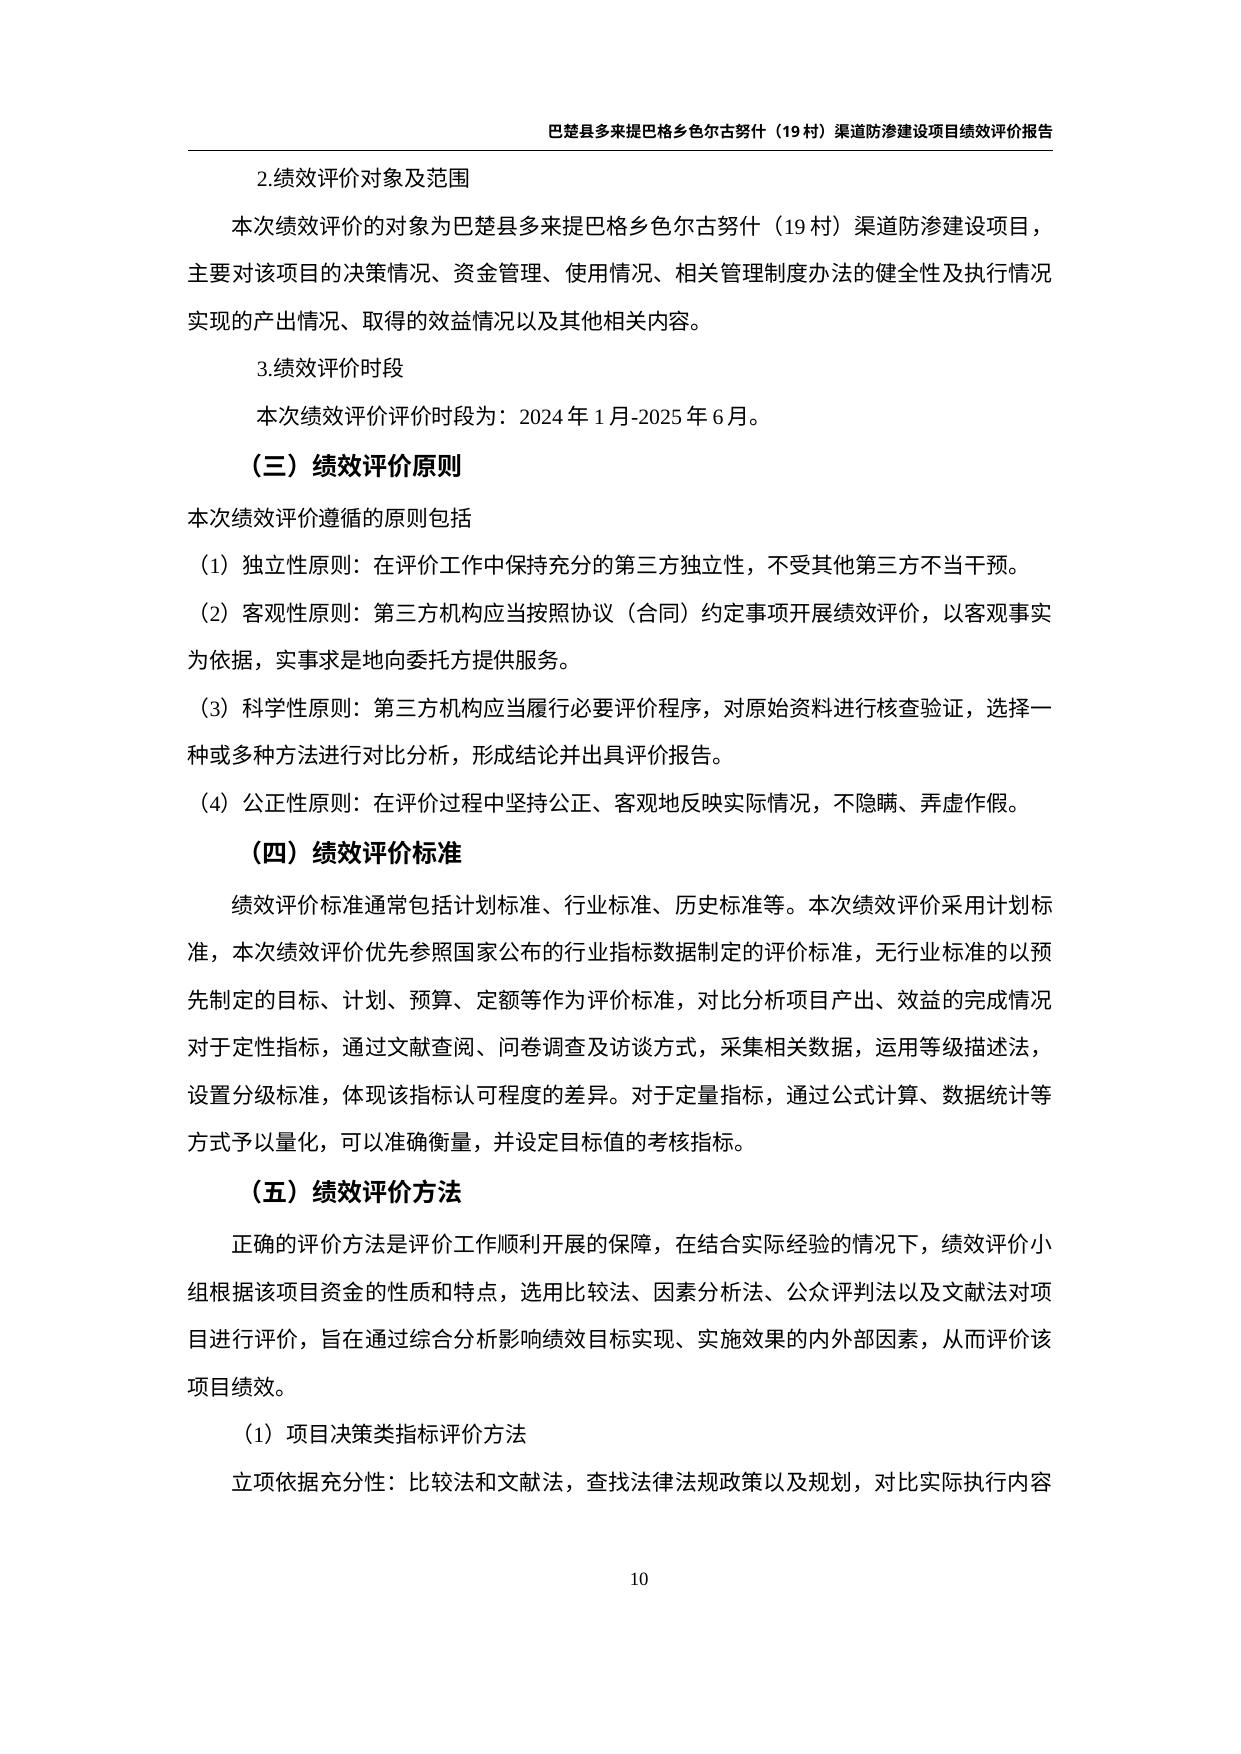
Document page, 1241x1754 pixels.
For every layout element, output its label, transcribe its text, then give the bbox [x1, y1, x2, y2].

text 正确的评价方法是评价工作顺利开展的保障，在结合实际经验的情况下，绩效评价小组根据该项目资金的性质和特点，选用比较法、因素分析法、公众评判法以及文献法对项目进行评价，旨在通过综合分析影响绩效目标实现、实施效果的内外部因素，从而评价该项目绩效。 [187, 1227, 1053, 1401]
text （1）独立性原则：在评价工作中保持充分的第三方独立性，不受其他第三方不当干预。 [187, 548, 1053, 580]
text （2）客观性原则：第三方机构应当按照协议（合同）约定事项开展绩效评价，以客观事实为依据，实事求是地向委托方提供服务。 [187, 596, 1053, 675]
text 本次绩效评价遵循的原则包括 [187, 501, 1053, 532]
text （4）公正性原则：在评价过程中坚持公正、客观地反映实际情况，不隐瞒、弄虚作假。 [187, 786, 1053, 817]
text 本次绩效评价评价时段为：2024年1月-2025年6月。 [187, 399, 1053, 431]
text 2.绩效评价对象及范围 [187, 161, 1053, 193]
subtitle （四）绩效评价标准 [187, 833, 1053, 869]
text （3）科学性原则：第三方机构应当履行必要评价程序，对原始资料进行核查验证，选择一种或多种方法进行对比分析，形成结论并出具评价报告。 [187, 691, 1053, 770]
subtitle （三）绩效评价原则 [187, 446, 1053, 483]
subtitle （五）绩效评价方法 [187, 1173, 1053, 1209]
text 绩效评价标准通常包括计划标准、行业标准、历史标准等。本次绩效评价采用计划标准，本次绩效评价优先参照国家公布的行业指标数据制定的评价标准，无行业标准的以预先制定的目标、计划、预算、定额等作为评价标准，对比分析项目产出、效益的完成情况。对于定性指标，通过文献查阅、问卷调查及访谈方式，采集相关数据，运用等级描述法，设置分级标准，体现该指标认可程度的差异。对于定量指标，通过公式计算、数据统计等方式予以量化，可以准确衡量，并设定目标值的考核指标。 [187, 888, 1053, 1157]
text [187, 1464, 1053, 1496]
text 3.绩效评价时段 [187, 351, 1053, 383]
text （1）项目决策类指标评价方法 [187, 1417, 1053, 1449]
text 本次绩效评价的对象为巴楚县多来提巴格乡色尔古努什（19村）渠道防渗建设项目，主要对该项目的决策情况、资金管理、使用情况、相关管理制度办法的健全性及执行情况、实现的产出情况、取得的效益情况以及其他相关内容。 [187, 209, 1053, 336]
